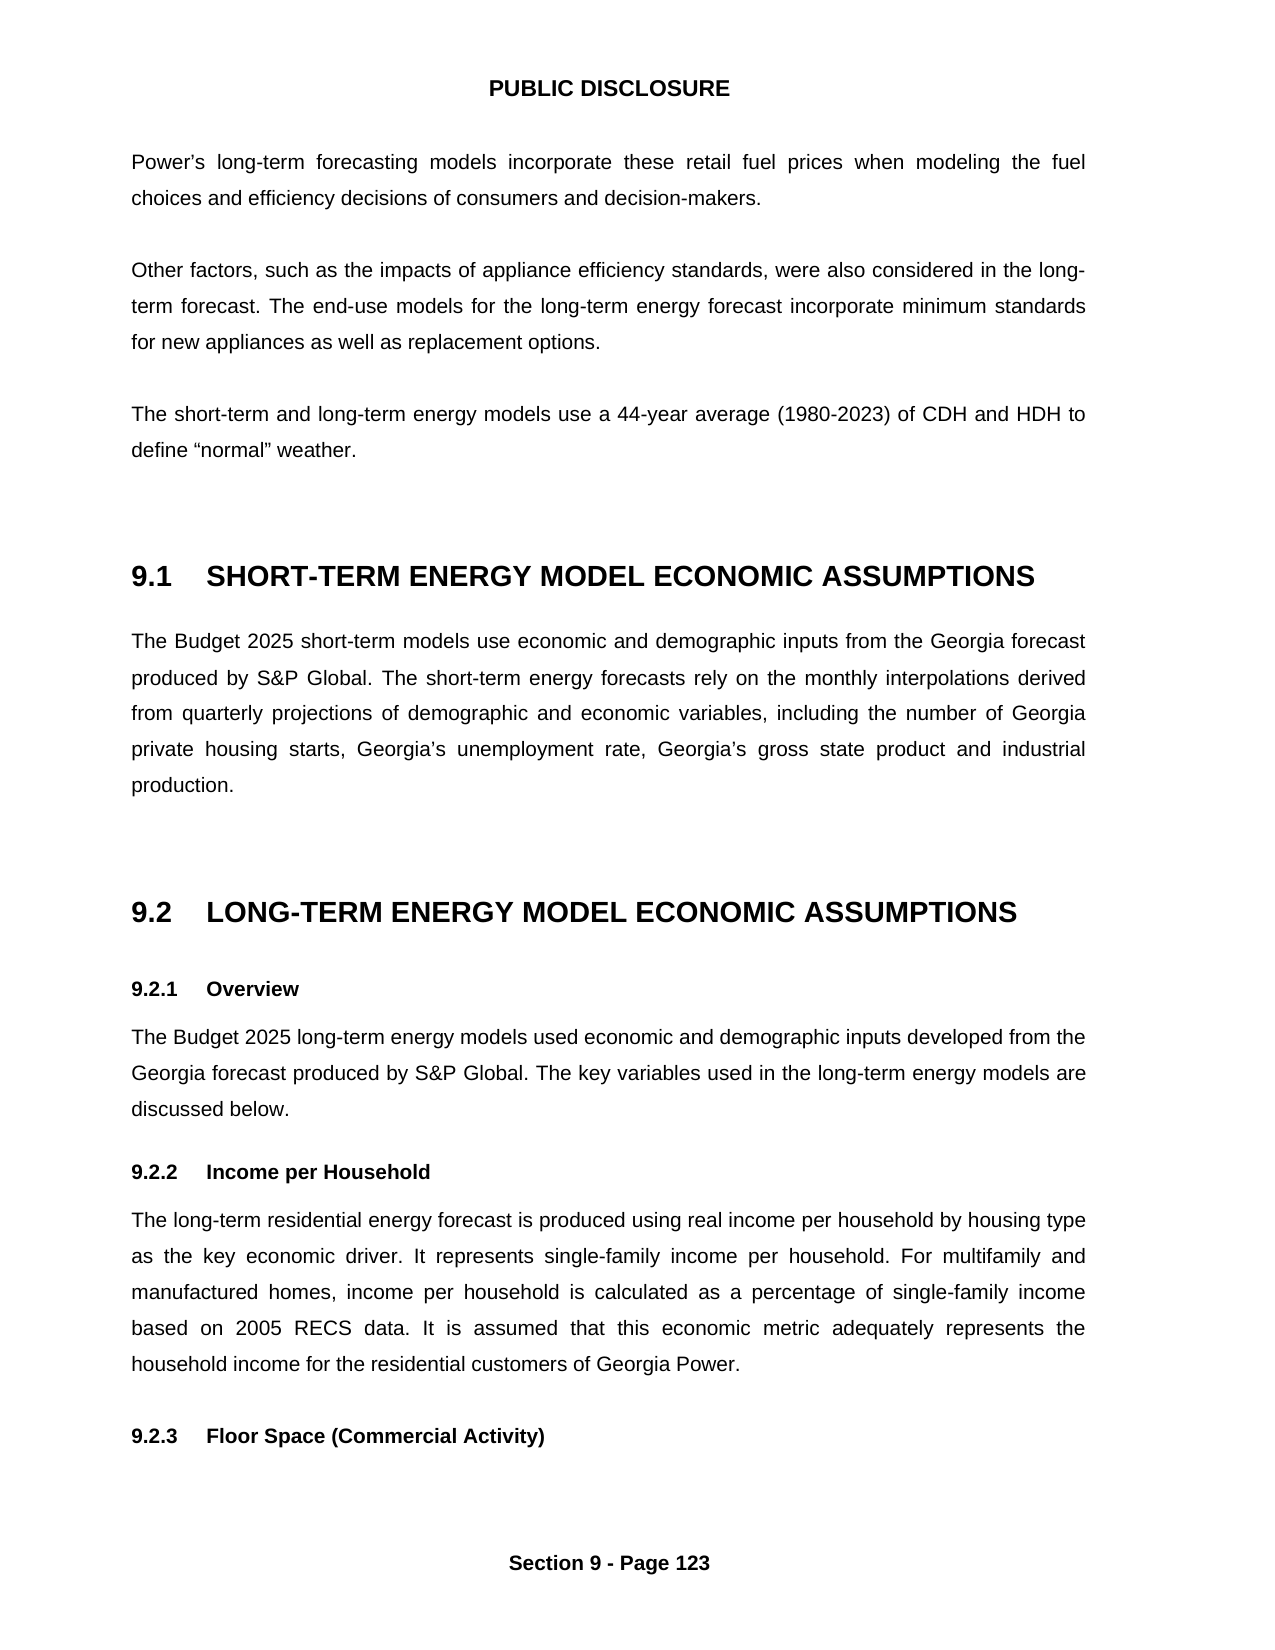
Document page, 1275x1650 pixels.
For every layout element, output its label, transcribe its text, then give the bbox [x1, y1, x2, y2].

text 9.2.2 Income per Household [131, 1160, 1087, 1184]
text The Budget 2025 short-term models use economic and demographic inputs from the Georgia forecast produced by S&P Global. The short-term energy forecasts rely on the monthly interpolations derived from quarterly projections of demographic and economic variables, including the number of Georgia private housing starts, Georgia’s unemployment rate, Georgia’s gross state product and industrial production. [131, 629, 1087, 797]
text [131, 150, 1087, 210]
text 9.2.3 Floor Space (Commercial Activity) [131, 1424, 1087, 1448]
text The short-term and long-term energy models use a 44-year average (1980-2023) of CDH and HDH to define “normal” weather. [131, 402, 1087, 461]
text The Budget 2025 long-term energy models used economic and demographic inputs developed from the Georgia forecast produced by S&P Global. The key variables used in the long-term energy models are discussed below. [131, 1025, 1087, 1121]
text 9.2.1 Overview [131, 977, 1087, 1001]
text Other factors, such as the impacts of appliance efficiency standards, were also considered in the long-term forecast. The end-use models for the long-term energy forecast incorporate minimum standards for new appliances as well as replacement options. [131, 258, 1087, 354]
subtitle 9.1 SHORT-TERM ENERGY MODEL ECONOMIC ASSUMPTIONS [131, 559, 1087, 593]
text The long-term residential energy forecast is produced using real income per household by housing type as the key economic driver. It represents single-family income per household. For multifamily and manufactured homes, income per household is calculated as a percentage of single-family income based on 2005 RECS data. It is assumed that this economic metric adequately represents the household income for the residential customers of Georgia Power. [131, 1208, 1087, 1376]
subtitle 9.2 LONG-TERM ENERGY MODEL ECONOMIC ASSUMPTIONS [131, 896, 1087, 929]
